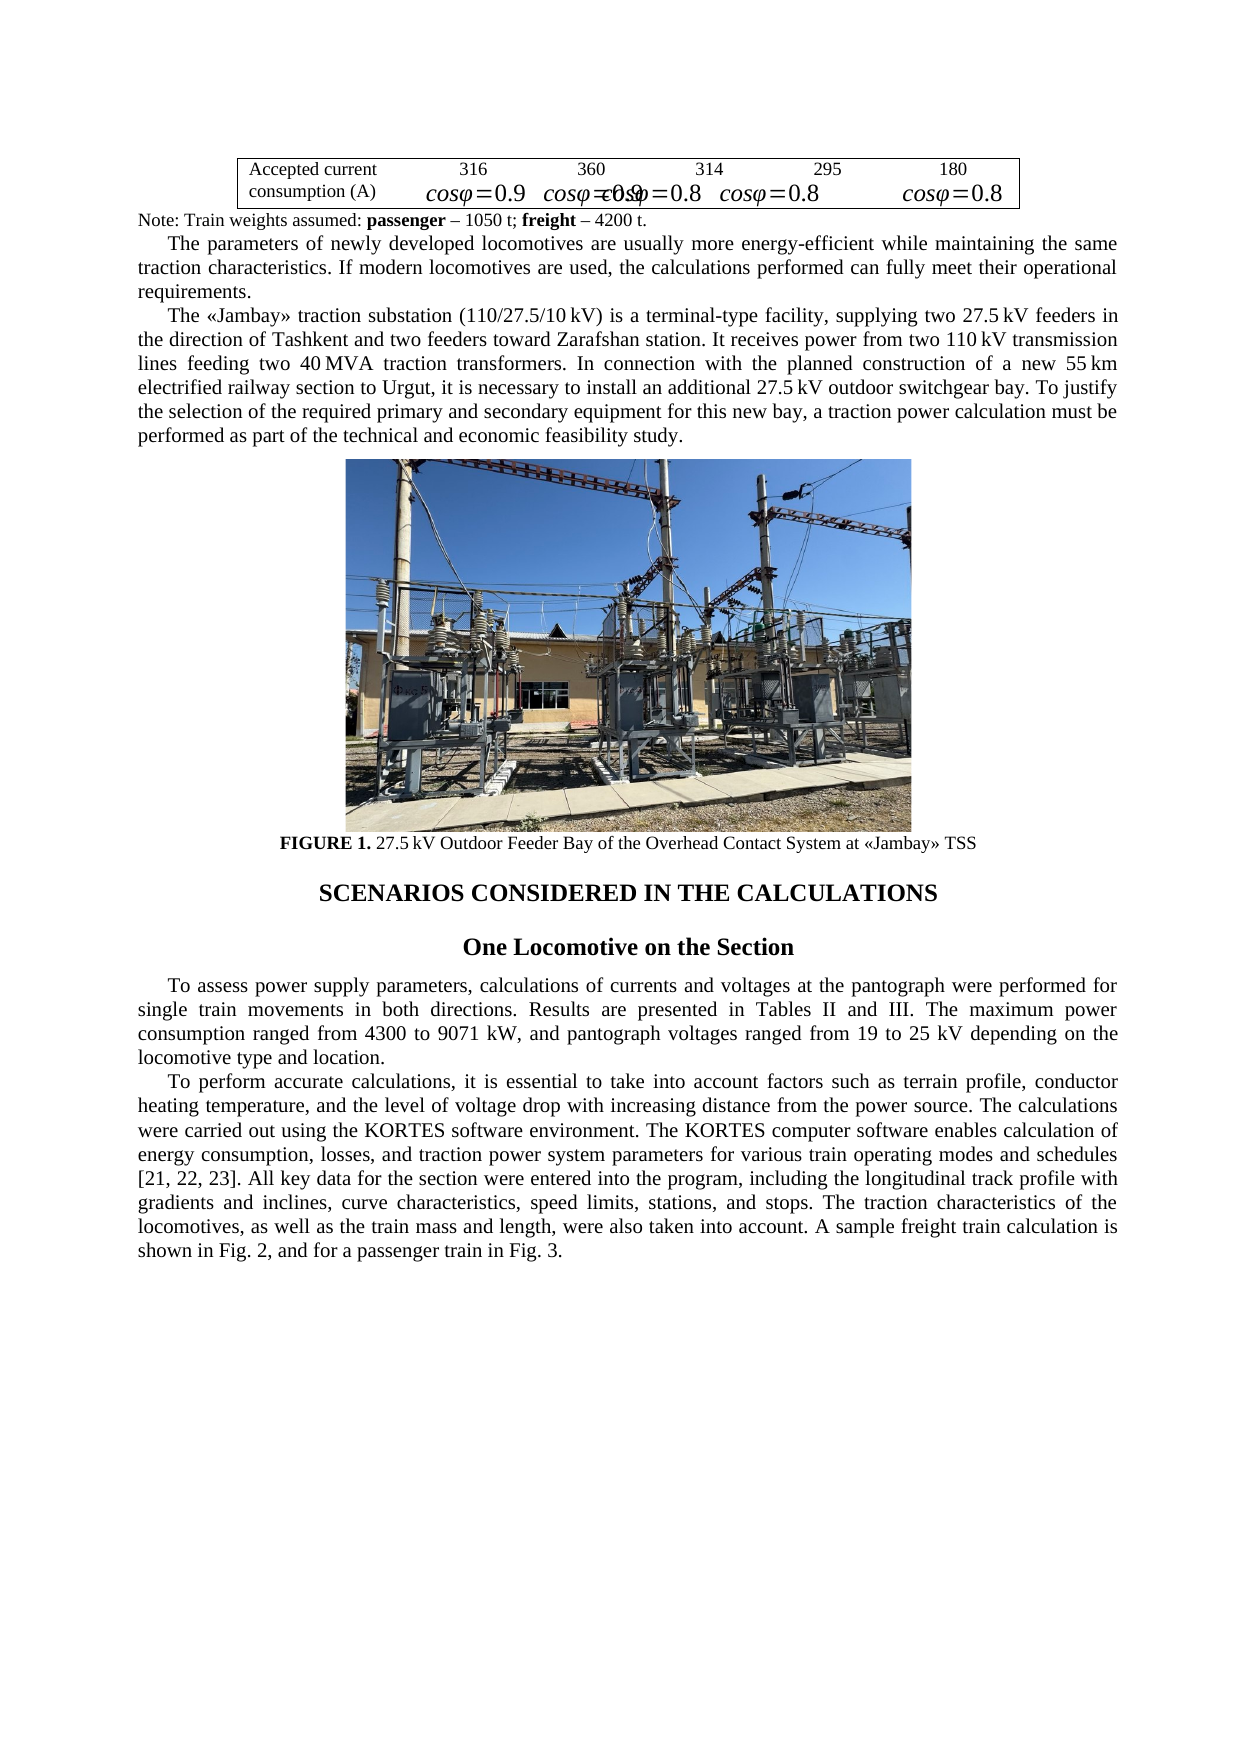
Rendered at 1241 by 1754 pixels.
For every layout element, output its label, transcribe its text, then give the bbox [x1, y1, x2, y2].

table_cell Accepted current consumption (A) [238, 159, 414, 208]
text To perform accurate calculations, it is essential to take into account factors such as terrain profile, conductor heating temperature, and the level of voltage drop with increasing distance from the power source. The calculations were carried out using the KORTES software environment. The KORTES computer software enables calculation of energy consumption, losses, and traction power system parameters for various train operating modes and schedules [21, 22, 23]. All key data for the section were entered into the program, including the longitudinal track profile with gradients and inclines, curve characteristics, speed limits, stations, and stops. The traction characteristics of the locomotives, as well as the train mass and length, were also taken into account. A sample freight train calculation is shown in Fig. 2, and for a passenger train in Fig. 3. [138, 1069, 1119, 1262]
text The parameters of newly developed locomotives are usually more energy-efficient while maintaining the same traction characteristics. If modern locomotives are used, the calculations performed can fully meet their operational requirements. [138, 231, 1119, 303]
table_cell 314 [650, 159, 768, 208]
table_cell 180 [886, 159, 1019, 208]
text To assess power supply parameters, calculations of currents and voltages at the pantograph were performed for single train movements in both directions. Results are presented in Tables II and III. The maximum power consumption ranged from 4300 to 9071 kW, and pantograph voltages ranged from 19 to 25 kV depending on the locomotive type and location. [138, 973, 1119, 1069]
table_cell 360 [532, 159, 650, 208]
text Note: Train weights assumed: passenger – 1050 t; freight – 4200 t. [138, 209, 1119, 231]
text FIGURE 1. 27.5 kV Outdoor Feeder Bay of the Overhead Contact System at «Jambay» TSS [138, 832, 1119, 853]
text The «Jambay» traction substation (110/27.5/10 kV) is a terminal-type facility, supplying two 27.5 kV feeders in the direction of Tashkent and two feeders toward Zarafshan station. It receives power from two 110 kV transmission lines feeding two 40 MVA traction transformers. In connection with the planned construction of a new 55 km electrified railway section to Urgut, it is necessary to install an additional 27.5 kV outdoor switchgear bay. To justify the selection of the required primary and secondary equipment for this new bay, a traction power calculation must be performed as part of the technical and economic feasibility study. [138, 303, 1119, 447]
table_cell 316 [415, 159, 532, 208]
picture [345, 459, 912, 832]
text One Locomotive on the Section [138, 932, 1119, 961]
table_cell 295 [768, 159, 886, 208]
text SCENARIOS CONSIDERED IN THE CALCULATIONS [138, 878, 1119, 907]
